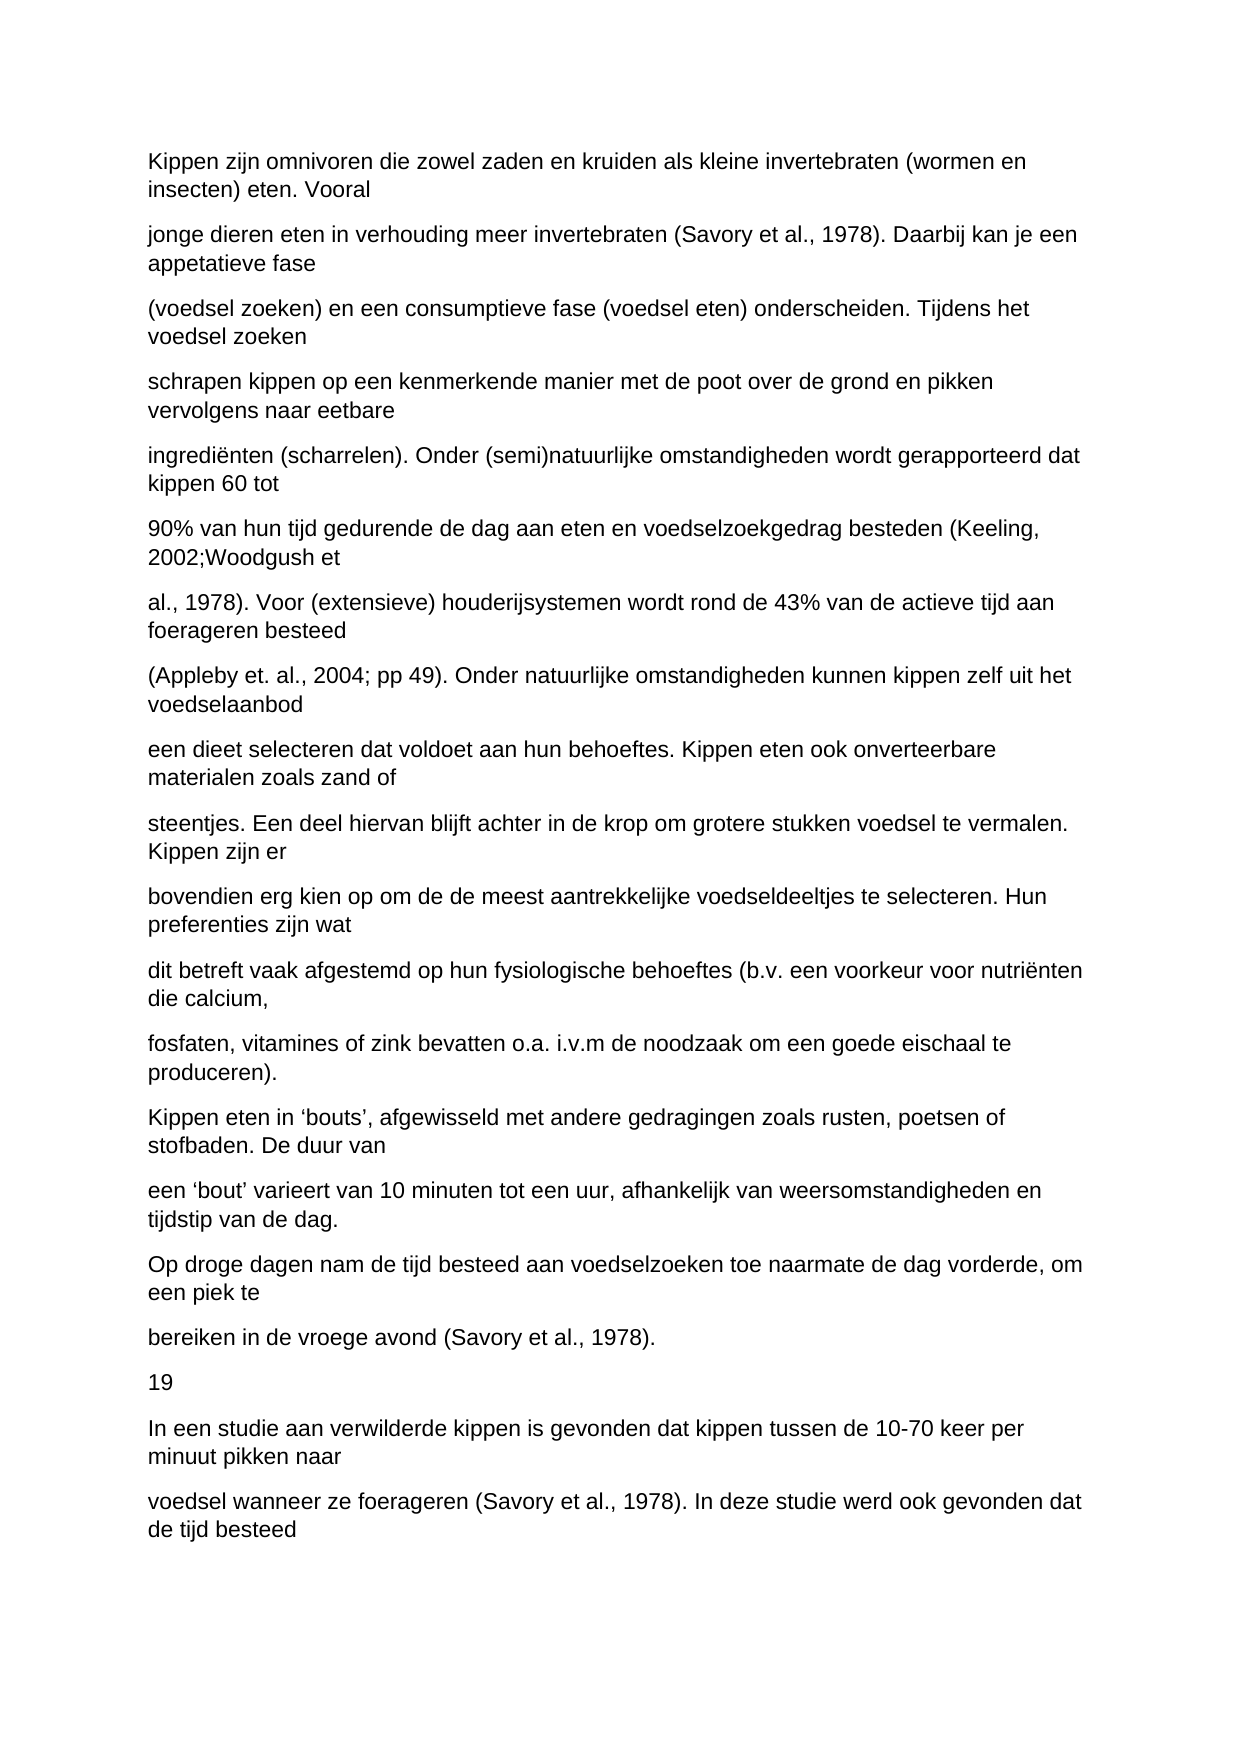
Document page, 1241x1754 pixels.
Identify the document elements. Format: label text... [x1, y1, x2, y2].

text een dieet selecteren dat voldoet aan hun behoeftes. Kippen eten ook onverteerbare materialen zoals zand of [148, 736, 1093, 791]
text In een studie aan verwilderde kippen is gevonden dat kippen tussen de 10-70 keer per minuut pikken naar [148, 1414, 1093, 1469]
text Kippen zijn omnivoren die zowel zaden en kruiden als kleine invertebraten (wormen en insecten) eten. Vooral [148, 148, 1093, 202]
text 90% van hun tijd gedurende de dag aan eten en voedselzoekgedrag besteden (Keeling, 2002;Woodgush et [148, 515, 1093, 570]
text bereiken in de vroege avond (Savory et al., 1978). [148, 1324, 1093, 1351]
text al., 1978). Voor (extensieve) houderijsystemen wordt rond de 43% van de actieve tijd aan foerageren besteed [148, 589, 1093, 644]
text Kippen eten in ‘bouts’, afgewisseld met andere gedragingen zoals rusten, poetsen of stofbaden. De duur van [148, 1104, 1093, 1158]
text bovendien erg kien op om de de meest aantrekkelijke voedseldeeltjes te selecteren. Hun preferenties zijn wat [148, 883, 1093, 938]
text ingrediënten (scharrelen). Onder (semi)natuurlijke omstandigheden wordt gerapporteerd dat kippen 60 tot [148, 442, 1093, 497]
text schrapen kippen op een kenmerkende manier met de poot over de grond en pikken vervolgens naar eetbare [148, 368, 1093, 423]
text fosfaten, vitamines of zink bevatten o.a. i.v.m de noodzaak om een goede eischaal te produceren). [148, 1030, 1093, 1085]
text (voedsel zoeken) en een consumptieve fase (voedsel eten) onderscheiden. Tijdens het voedsel zoeken [148, 295, 1093, 349]
text voedsel wanneer ze foerageren (Savory et al., 1978). In deze studie werd ook gevonden dat de tijd besteed [148, 1488, 1093, 1543]
text steentjes. Een deel hiervan blijft achter in de krop om grotere stukken voedsel te vermalen. Kippen zijn er [148, 809, 1093, 864]
text 19 [148, 1369, 1093, 1396]
text jonge dieren eten in verhouding meer invertebraten (Savory et al., 1978). Daarbij kan je een appetatieve fase [148, 221, 1093, 276]
text een ‘bout’ varieert van 10 minuten tot een uur, afhankelijk van weersomstandigheden en tijdstip van de dag. [148, 1177, 1093, 1232]
text Op droge dagen nam de tijd besteed aan voedselzoeken toe naarmate de dag vorderde, om een piek te [148, 1251, 1093, 1306]
text dit betreft vaak afgestemd op hun fysiologische behoeftes (b.v. een voorkeur voor nutriënten die calcium, [148, 957, 1093, 1011]
text (Appleby et. al., 2004; pp 49). Onder natuurlijke omstandigheden kunnen kippen zelf uit het voedselaanbod [148, 662, 1093, 717]
